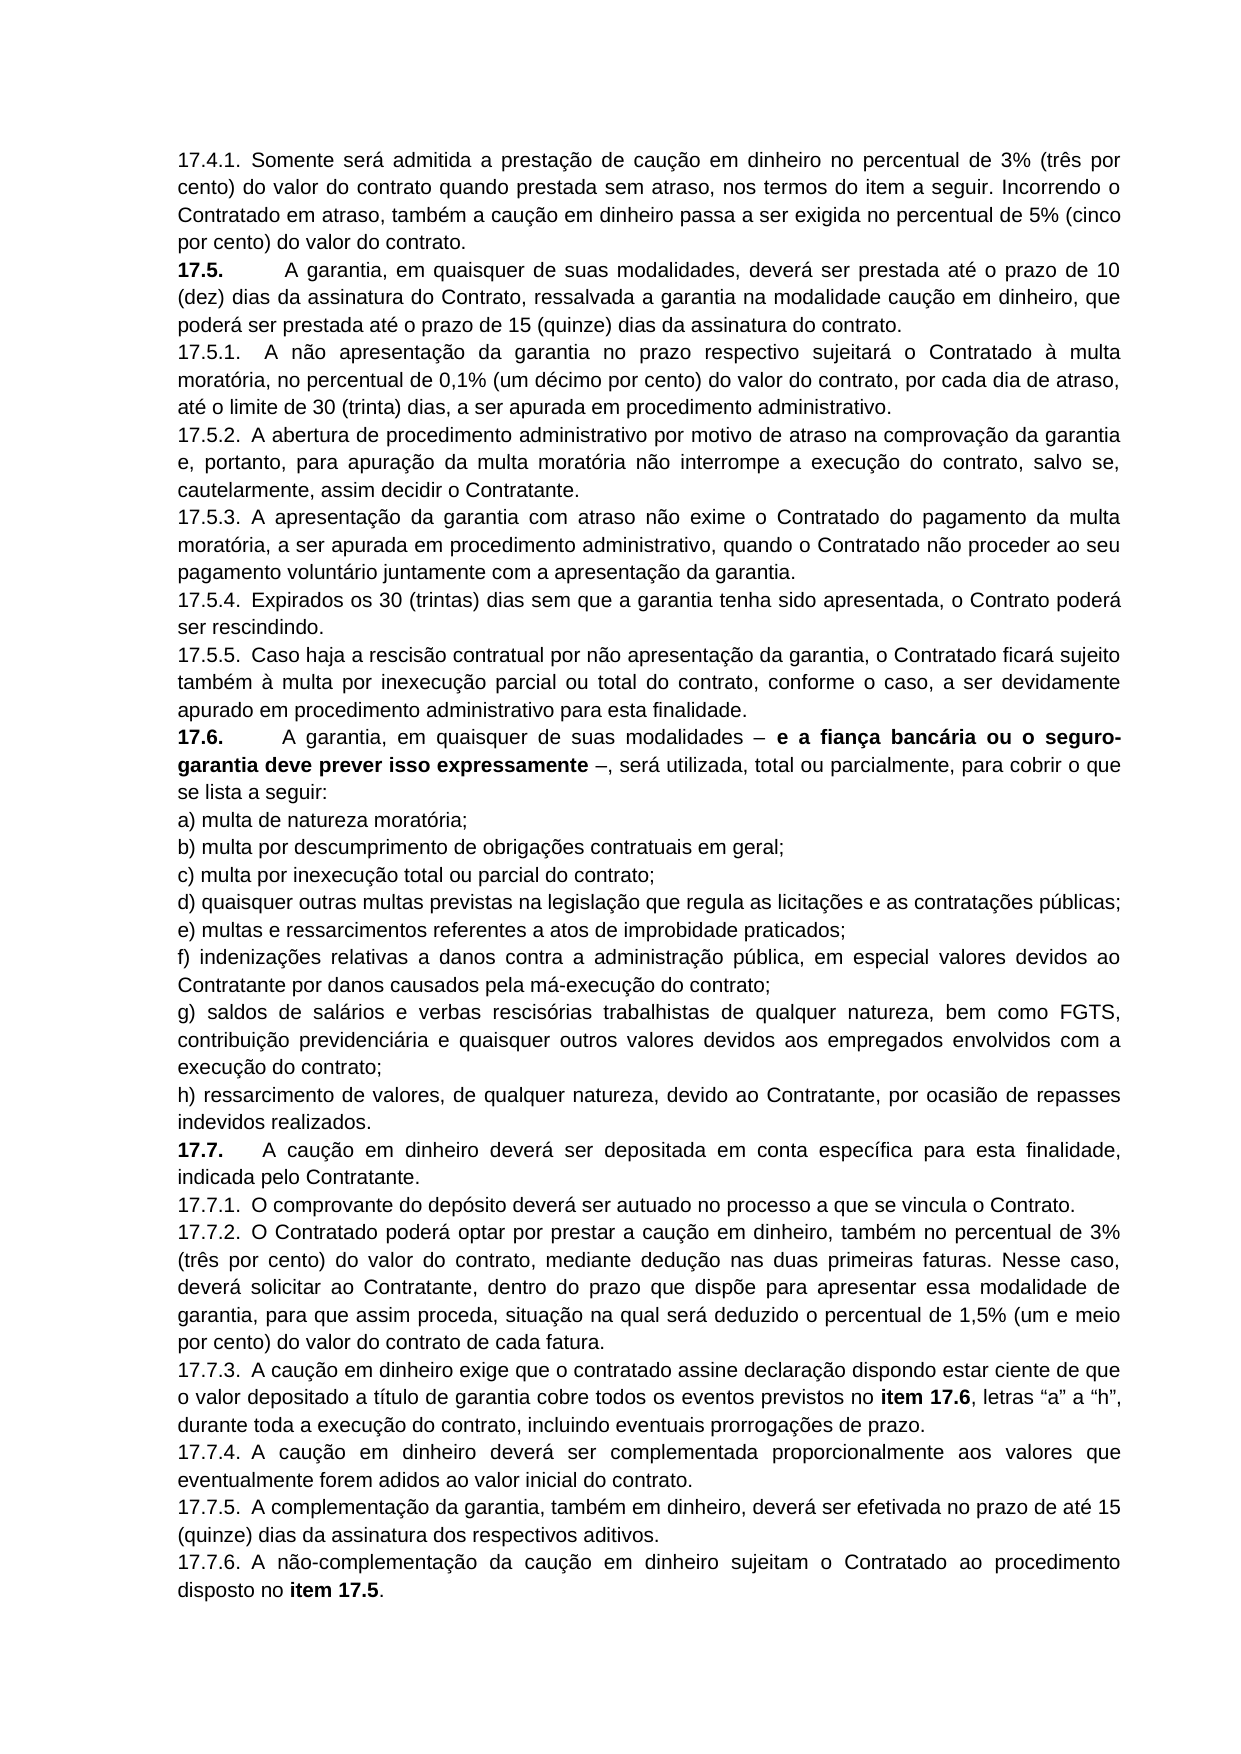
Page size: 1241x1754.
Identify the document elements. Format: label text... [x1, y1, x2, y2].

text h) ressarcimento de valores, de qualquer natureza, devido ao Contratante, por ocasião de repasses indevidos realizados. [177, 1083, 1122, 1134]
text a) multa de natureza moratória; [177, 808, 1122, 832]
text d) quaisquer outras multas previstas na legislação que regula as licitações e as contratações públicas; [177, 890, 1122, 914]
list A caução em dinheiro exige que o contratado assine declaração dispondo estar ciente de que o valor depositado a título de garantia cobre todos os eventos previstos no item 17.6, letras “a” a “h”, durante toda a execução do contrato, incluindo eventuais prorrogações de prazo. [177, 1358, 1122, 1437]
list A caução em dinheiro deverá ser depositada em conta específica para esta finalidade, indicada pelo Contratante. [177, 1138, 1122, 1189]
list A complementação da garantia, também em dinheiro, deverá ser efetivada no prazo de até 15 (quinze) dias da assinatura dos respectivos aditivos. [177, 1495, 1122, 1547]
text g) saldos de salários e verbas rescisórias trabalhistas de qualquer natureza, bem como FGTS, contribuição previdenciária e quaisquer outros valores devidos aos empregados envolvidos com a execução do contrato; [177, 1000, 1122, 1079]
text c) multa por inexecução total ou parcial do contrato; [177, 863, 1122, 887]
list A caução em dinheiro deverá ser complementada proporcionalmente aos valores que eventualmente forem adidos ao valor inicial do contrato. [177, 1440, 1122, 1492]
list O Contratado poderá optar por prestar a caução em dinheiro, também no percentual de 3% (três por cento) do valor do contrato, mediante dedução nas duas primeiras faturas. Nesse caso, deverá solicitar ao Contratante, dentro do prazo que dispõe para apresentar essa modalidade de garantia, para que assim proceda, situação na qual será deduzido o percentual de 1,5% (um e meio por cento) do valor do contrato de cada fatura. [177, 1220, 1122, 1354]
list Expirados os 30 (trintas) dias sem que a garantia tenha sido apresentada, o Contrato poderá ser rescindindo. [177, 588, 1122, 639]
list A garantia, em quaisquer de suas modalidades, deverá ser prestada até o prazo de 10 (dez) dias da assinatura do Contrato, ressalvada a garantia na modalidade caução em dinheiro, que poderá ser prestada até o prazo de 15 (quinze) dias da assinatura do contrato. [177, 258, 1122, 337]
list O comprovante do depósito deverá ser autuado no processo a que se vincula o Contrato. [177, 1193, 1122, 1217]
text e) multas e ressarcimentos referentes a atos de improbidade praticados; [177, 918, 1122, 942]
list A garantia, em quaisquer de suas modalidades – e a fiança bancária ou o seguro-garantia deve prever isso expressamente –, será utilizada, total ou parcialmente, para cobrir o que se lista a seguir: [177, 725, 1122, 804]
list A não apresentação da garantia no prazo respectivo sujeitará o Contratado à multa moratória, no percentual de 0,1% (um décimo por cento) do valor do contrato, por cada dia de atraso, até o limite de 30 (trinta) dias, a ser apurada em procedimento administrativo. [177, 340, 1122, 419]
list Somente será admitida a prestação de caução em dinheiro no percentual de 3% (três por cento) do valor do contrato quando prestada sem atraso, nos termos do item a seguir. Incorrendo o Contratado em atraso, também a caução em dinheiro passa a ser exigida no percentual de 5% (cinco por cento) do valor do contrato. [177, 148, 1122, 254]
list A abertura de procedimento administrativo por motivo de atraso na comprovação da garantia e, portanto, para apuração da multa moratória não interrompe a execução do contrato, salvo se, cautelarmente, assim decidir o Contratante. [177, 423, 1122, 502]
text b) multa por descumprimento de obrigações contratuais em geral; [177, 835, 1122, 859]
text f) indenizações relativas a danos contra a administração pública, em especial valores devidos ao Contratante por danos causados pela má-execução do contrato; [177, 945, 1122, 997]
list A apresentação da garantia com atraso não exime o Contratado do pagamento da multa moratória, a ser apurada em procedimento administrativo, quando o Contratado não proceder ao seu pagamento voluntário juntamente com a apresentação da garantia. [177, 505, 1122, 584]
list A não-complementação da caução em dinheiro sujeitam o Contratado ao procedimento disposto no item 17.5. [177, 1550, 1122, 1602]
list Caso haja a rescisão contratual por não apresentação da garantia, o Contratado ficará sujeito também à multa por inexecução parcial ou total do contrato, conforme o caso, a ser devidamente apurado em procedimento administrativo para esta finalidade. [177, 643, 1122, 722]
